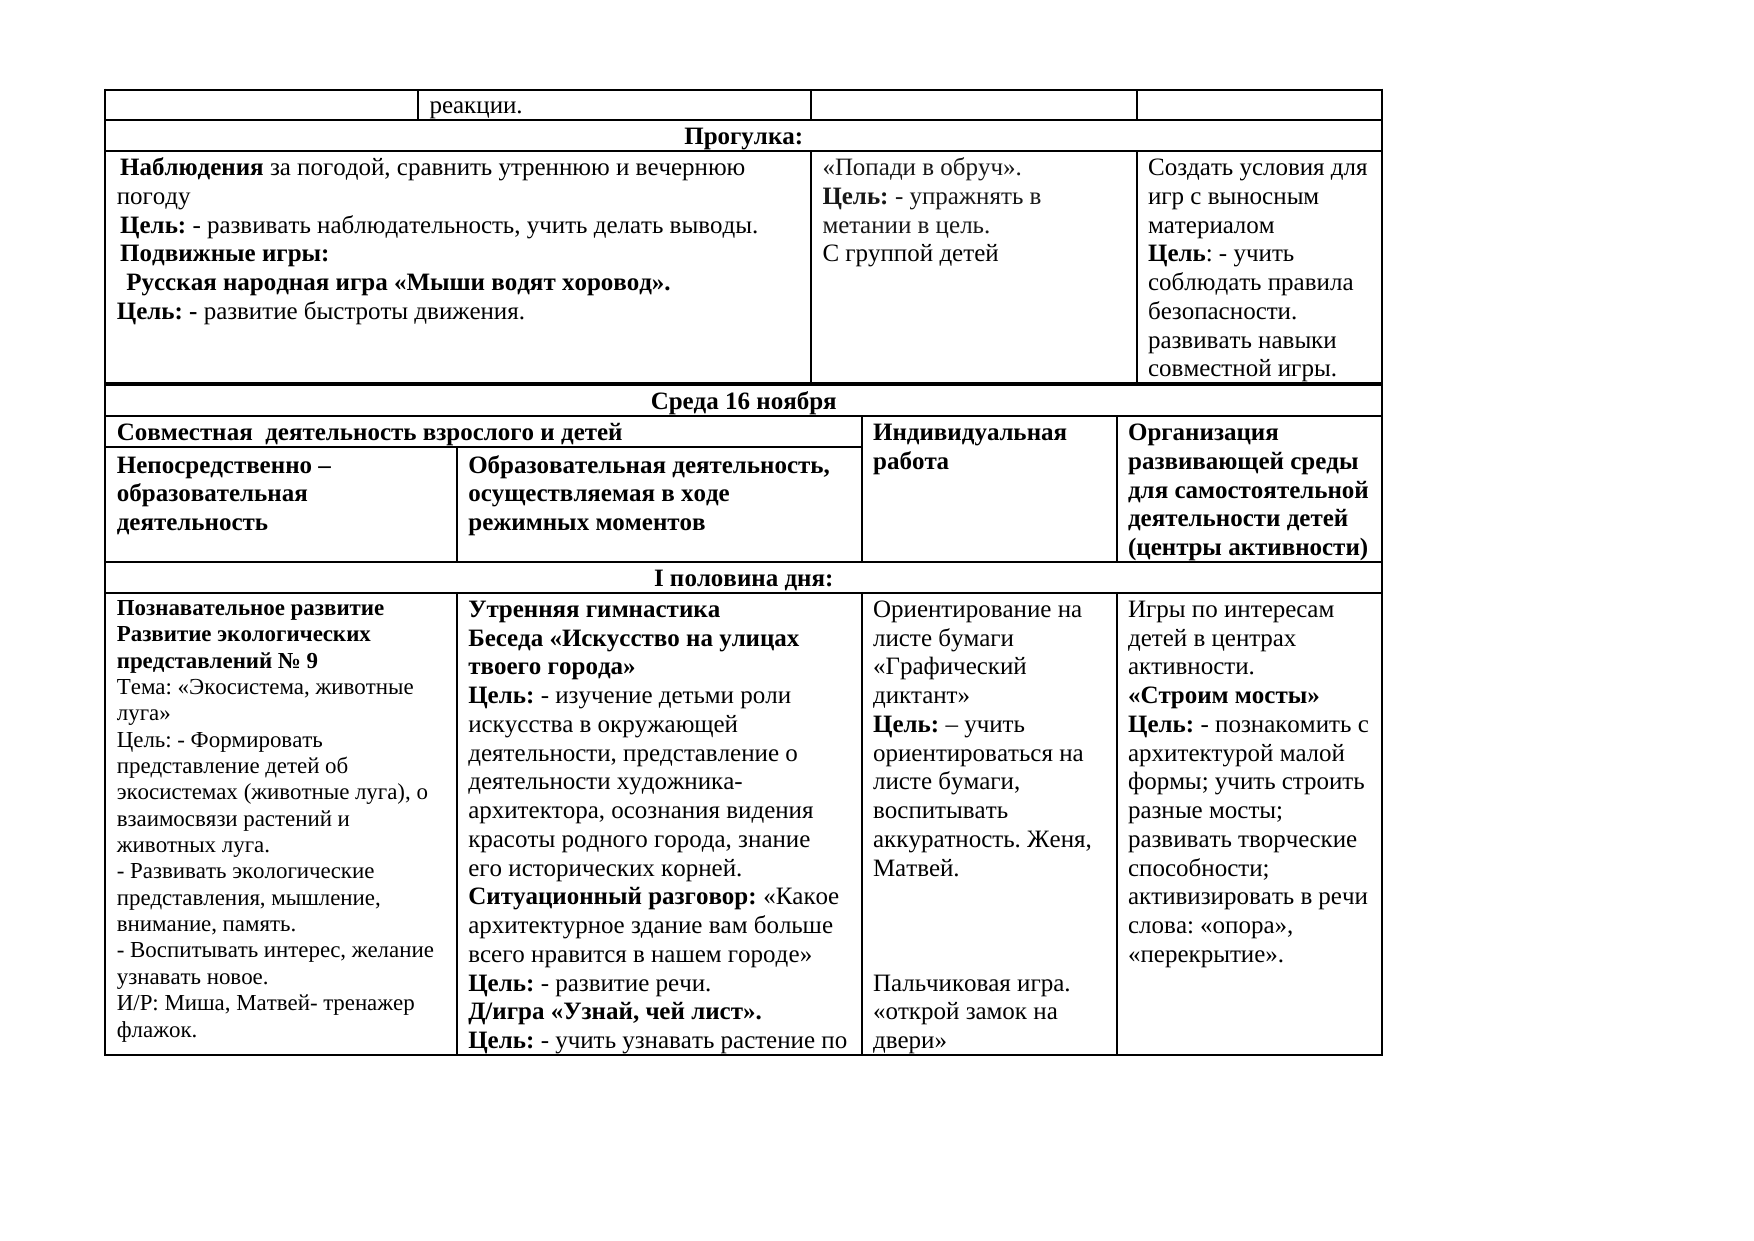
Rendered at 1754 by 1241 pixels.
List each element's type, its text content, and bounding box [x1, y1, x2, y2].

table_cell Наблюдения за погодой, сравнить утреннюю и вечернюю погоду Цель: - развивать наблюдательность, учить делать выводы. Подвижные игры: Русская народная игра «Мыши водят хоровод». Цель: - развитие быстроты движения. [106, 152, 810, 382]
table_cell «Попади в обруч». Цель: - упражнять в метании в цель. С группой детей [812, 152, 1136, 382]
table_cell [106, 594, 456, 1054]
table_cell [812, 91, 1136, 119]
table_header Среда 16 ноября [106, 386, 1381, 415]
table_cell Организация развивающей среды для самостоятельной деятельности детей (центры активности) [1118, 417, 1381, 561]
table_cell Совместная деятельность взрослого и детей [106, 417, 861, 446]
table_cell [458, 594, 861, 1054]
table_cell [1118, 594, 1381, 1054]
table_cell Прогулка: [106, 121, 1381, 150]
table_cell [863, 594, 1116, 1054]
table_cell [106, 91, 417, 119]
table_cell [1138, 91, 1381, 119]
table_cell Непосредственно – образовательная деятельность [106, 448, 456, 561]
table_cell Создать условия для игр с выносным материалом Цель: - учить соблюдать правила безопасности. развивать навыки совместной игры. [1138, 152, 1381, 382]
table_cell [419, 91, 810, 119]
table_cell I половина дня: [106, 563, 1381, 592]
table_cell Индивидуальная работа [863, 417, 1116, 561]
table_cell Образовательная деятельность, осуществляемая в ходе режимных моментов [458, 448, 861, 561]
